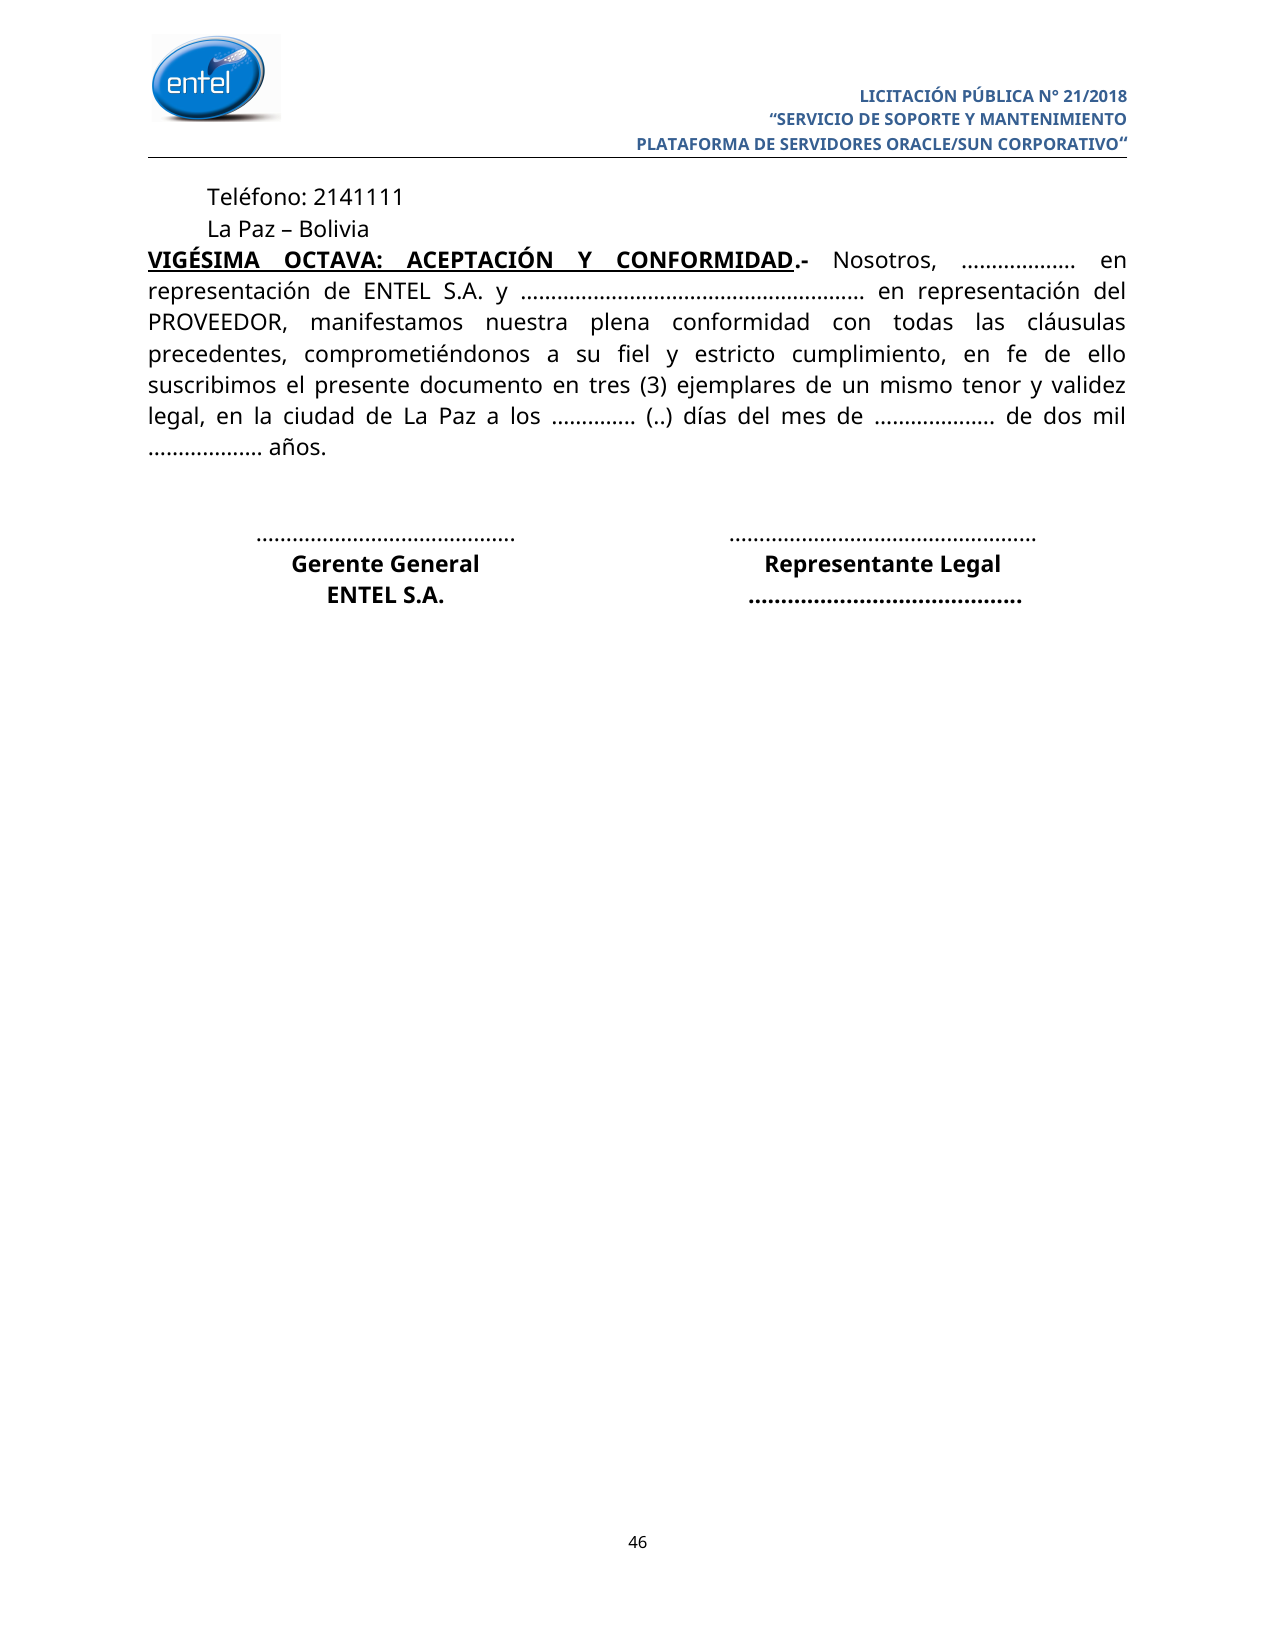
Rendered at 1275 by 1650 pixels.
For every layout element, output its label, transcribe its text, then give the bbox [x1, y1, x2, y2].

picture [151, 34, 282, 122]
table_header …………………………………………… Representante Legal …………………………………... [631, 516, 1138, 610]
text Teléfono: 2141111 [207, 181, 1127, 212]
text VIGÉSIMA OCTAVA: ACEPTACIÓN Y CONFORMIDAD.- Nosotros, ………………. en representación de ENTEL S.A. y ………………………………………………… en representación del PROVEEDOR, manifestamos nuestra plena conformidad con todas las cláusulas precedentes, comprometiéndonos a su fiel y estricto cumplimiento, en fe de ello suscribimos el presente documento en tres (3) ejemplares de un mismo tenor y validez legal, en la ciudad de La Paz a los ………….. (..) días del mes de ……………….. de dos mil ………………. años. [148, 244, 1127, 462]
table_header ……………………………………. Gerente General ENTEL S.A. [144, 516, 631, 610]
text La Paz – Bolivia [207, 212, 1127, 244]
